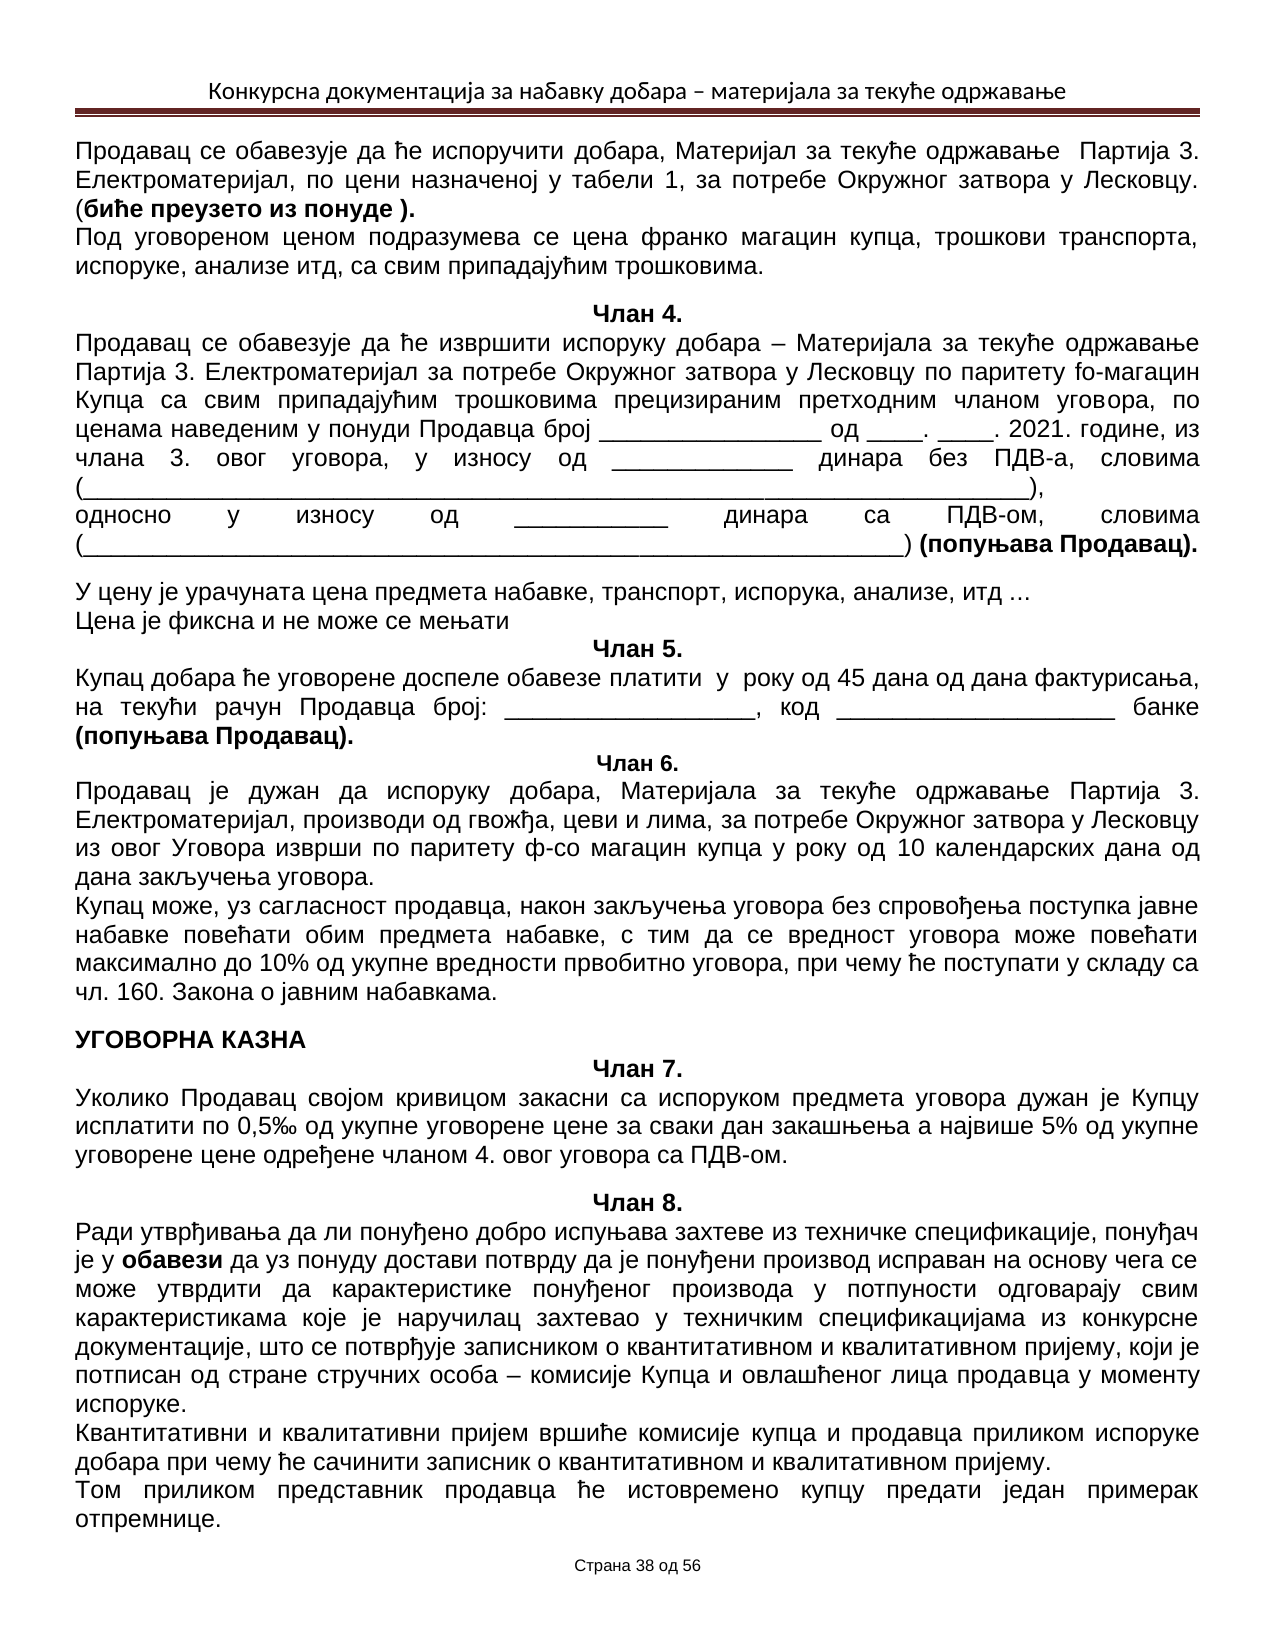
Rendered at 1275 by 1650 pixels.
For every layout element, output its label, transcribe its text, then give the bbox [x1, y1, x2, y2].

text Члан 7. [75, 1054, 1200, 1082]
text Члан 4. [75, 299, 1200, 328]
text Члан 5. [75, 634, 1200, 663]
text Том приликом представник продавца ће истовремено купцу предати један примерак отпремнице. [75, 1475, 1200, 1533]
text Члан 8. [75, 1188, 1200, 1217]
text Продавац се обавезује да ће испоручити добара, Материјал за текуће одржавање Партија 3. Електроматеријал, по цени назначеној у табели 1, за потребе Окружног затвора у Лесковцу. (биће преузето из понуде ). [75, 136, 1200, 222]
text Под уговореном ценом подразумева се цена франко магацин купца, трошкови транспорта, испоруке, анализе итд, са свим припадајућим трошковима. [75, 222, 1200, 280]
text Купац може, уз сагласност продавца, након закључења уговора без спровођења поступка јавне набавке повећати обим предмета набавке, с тим да се вредност уговора може повећати максимално до 10% од укупне вредности првобитно уговора, при чему ће поступати у складу са чл. 160. Закона о јавним набавкама. [75, 891, 1200, 1006]
text односно у износу од ___________ динара са ПДВ-ом, словима (___________________________________________________________) (попуњава Продавац). [75, 500, 1200, 558]
text Цена је фиксна и не може се мењати [75, 606, 1219, 634]
text Продавац се обавезује да ће извршити испоруку добара – Материјала за текуће одржавање Партија 3. Електроматеријал за потребе Окружног затвора у Лесковцу по паритету fo-магацин Купца са свим припадајућим трошковима прецизираним претходним чланом уговора, по ценама наведеним у понуди Продавца број ________________ од ____. ____. 2021. године, из члана 3. овог уговора, у износу од _____________ динара без ПДВ-а, словима (____________________________________________________________________), [75, 328, 1200, 500]
text Купац добара ће уговорене доспеле обавезе платити у року од 45 дана од дана фактурисања, на текући рачун Продавца број: __________________, код ____________________ банке (попуњава Продавац). [75, 663, 1200, 749]
text У цену је урачуната цена предмета набавке, транспорт, испорука, анализе, итд ... [75, 577, 1200, 606]
text Члан 6. [75, 749, 1200, 776]
text УГОВОРНА КАЗНА [75, 1025, 1200, 1054]
text Квантитативни и квалитативни пријем вршиће комисије купца и продавца приликом испоруке добара при чему ће сачинити записник о квантитативном и квалитативном пријему. [75, 1418, 1200, 1475]
text Уколико Продавац својом кривицом закасни са испоруком предмета уговора дужан је Купцу исплатити по 0,5‰ од укупне уговорене цене за сваки дан закашњења а највише 5% од укупне уговорене цене одређене чланом 4. овог уговора са ПДВ-ом. [75, 1082, 1200, 1169]
text Продавац је дужан да испоруку добара, Материјала за текуће одржавање Партија 3. Електроматеријал, производи од гвожђа, цеви и лима, за потребе Окружног затвора у Лесковцу из овог Уговора изврши по паритету ф-со магацин купца у року од 10 календарских дана од дана закључења уговора. [75, 776, 1200, 891]
text Ради утврђивања да ли понуђено добро испуњава захтеве из техничке спецификације, понуђач је у обавези да уз понуду достави потврду да је понуђени производ исправан на основу чега се може утврдити да карактеристике понуђеног производа у потпуности одговарају свим карактеристикама које је наручилац захтевао у техничким спецификацијама из конкурсне документације, што се потврђује записником о квантитативном и квалитативном пријему, који је потписан од стране стручних особа – комисије Купца и овлашћеног лица продавца у моменту испоруке. [75, 1217, 1200, 1418]
